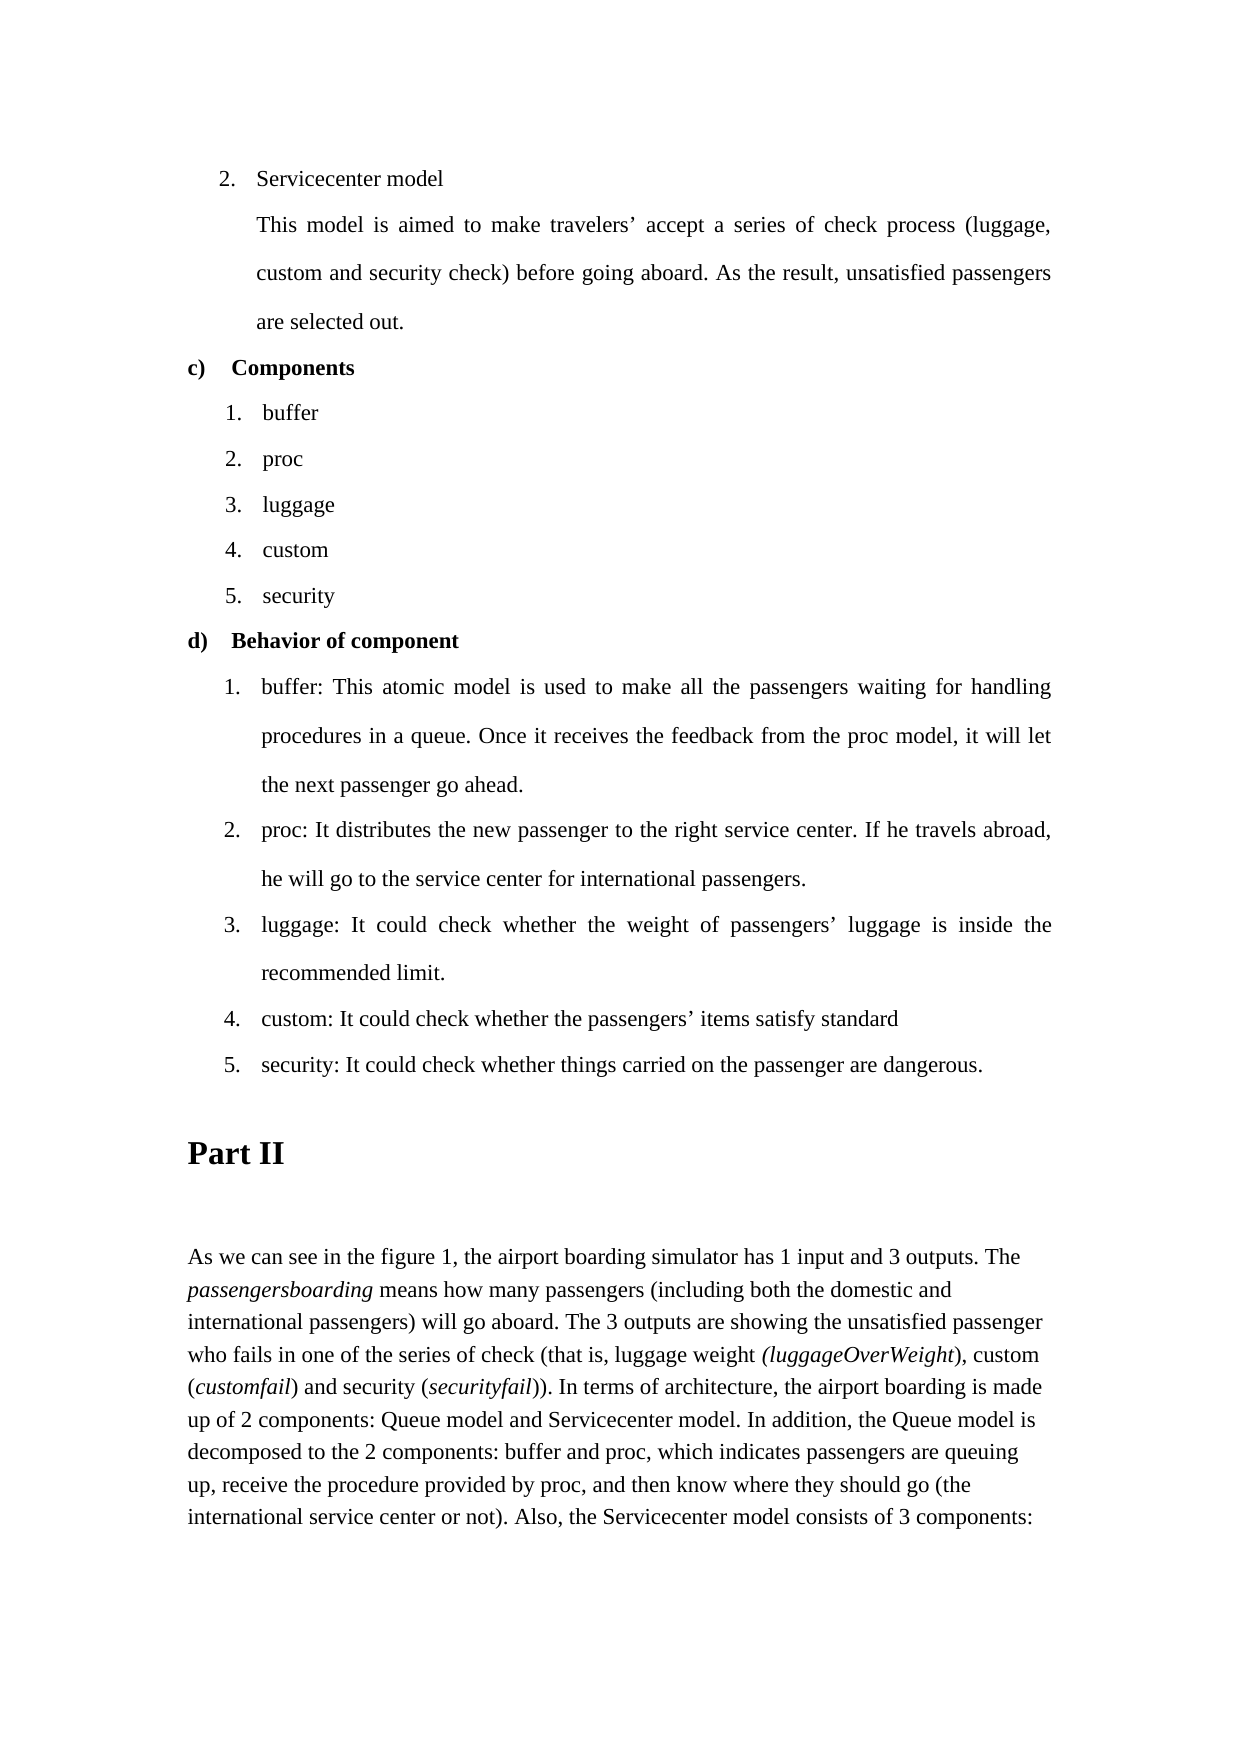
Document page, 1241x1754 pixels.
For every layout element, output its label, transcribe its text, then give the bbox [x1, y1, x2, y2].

list security [225, 579, 1053, 611]
list proc [225, 442, 1053, 474]
list buffer: This atomic model is used to make all the passengers waiting for handling procedures in a queue. Once it receives the feedback from the proc model, it will let the next passenger go ahead. [223, 670, 1053, 800]
list Servicecenter model [219, 162, 1053, 194]
list buffer [225, 396, 1053, 429]
list This model is aimed to make travelers’ accept a series of check process (luggage, custom and security check) before going aboard. As the result, unsatisfied passengers are selected out. [256, 208, 1053, 338]
subtitle Part II [187, 1120, 1053, 1185]
list proc: It distributes the new passenger to the right service center. If he travels abroad, he will go to the service center for international passengers. [223, 813, 1053, 894]
list Components [187, 351, 1053, 383]
list luggage [225, 488, 1053, 520]
list luggage: It could check whether the weight of passengers’ luggage is inside the recommended limit. [223, 908, 1053, 989]
list custom: It could check whether the passengers’ items satisfy standard [223, 1002, 1053, 1034]
list Behavior of component [187, 624, 1053, 657]
list security: It could check whether things carried on the passenger are dangerous. [223, 1048, 1053, 1080]
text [187, 1240, 1053, 1533]
list custom [225, 533, 1053, 566]
